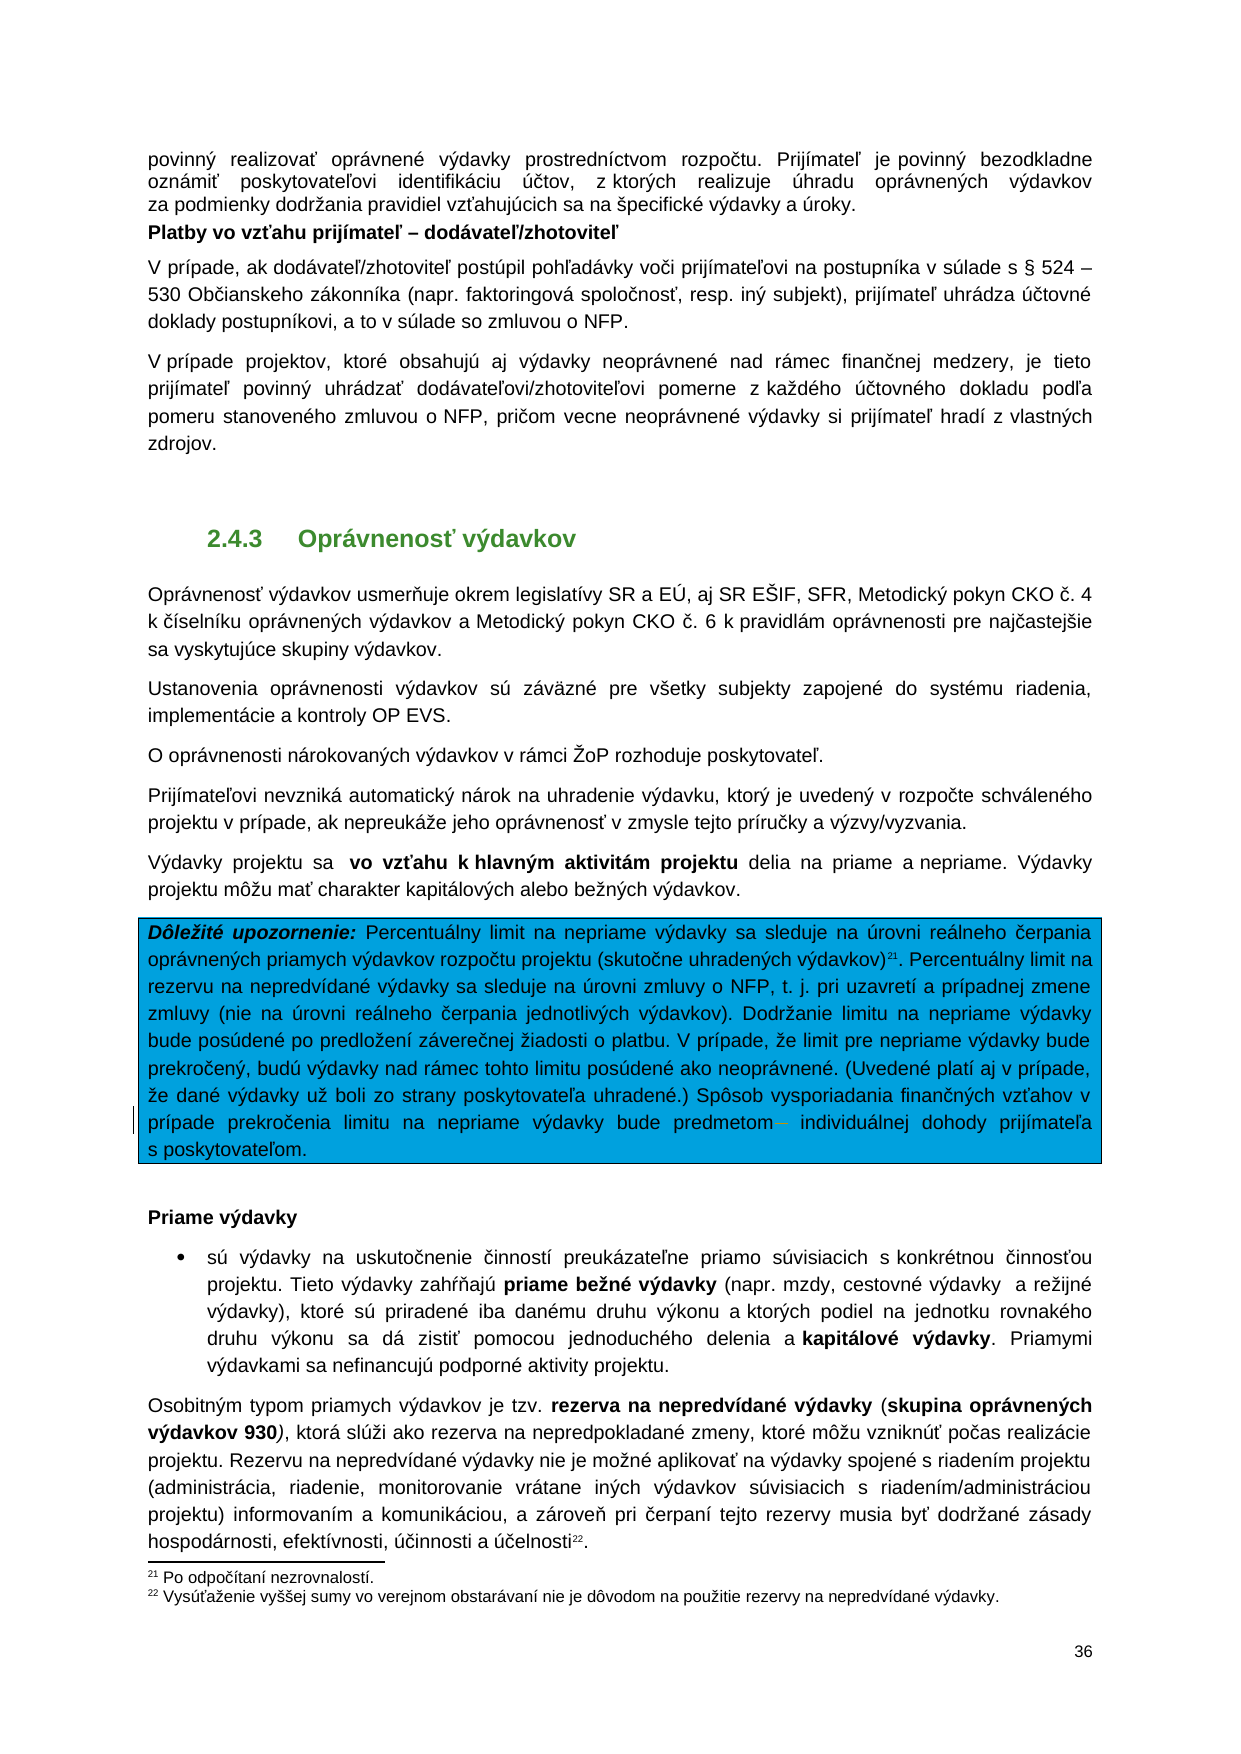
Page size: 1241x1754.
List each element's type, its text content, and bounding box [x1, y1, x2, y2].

text Oprávnenosť výdavkov usmerňuje okrem legislatívy SR a EÚ, aj SR EŠIF, SFR, Metodický pokyn CKO č. 4 k číselníku oprávnených výdavkov a Metodický pokyn CKO č. 6 k pravidlám oprávnenosti pre najčastejšie sa vyskytujúce skupiny výdavkov. [148, 583, 1092, 660]
text Osobitným typom priamych výdavkov je tzv. rezerva na nepredvídané výdavky (skupina oprávnených výdavkov 930), ktorá slúži ako rezerva na nepredpokladané zmeny, ktoré môžu vzniknúť počas realizácie projektu. Rezervu na nepredvídané výdavky nie je možné aplikovať na výdavky spojené s riadením projektu (administrácia, riadenie, monitorovanie vrátane iných výdavkov súvisiacich s riadením/administráciou projektu) informovaním a komunikáciou, a zároveň pri čerpaní tejto rezervy musia byť dodržané zásady hospodárnosti, efektívnosti, účinnosti a účelnosti. [148, 1394, 1092, 1553]
text O oprávnenosti nárokovaných výdavkov v rámci ŽoP rozhoduje poskytovateľ. [148, 744, 1092, 767]
text Platby vo vzťahu prijímateľ – dodávateľ/zhotoviteľ [148, 221, 1092, 243]
text Prijímateľovi nevzniká automatický nárok na uhradenie výdavku, ktorý je uvedený v rozpočte schváleného projektu v prípade, ak nepreukáže jeho oprávnenosť v zmysle tejto príručky a výzvy/vyzvania. [148, 784, 1092, 833]
subtitle Oprávnenosť výdavkov [207, 523, 1092, 552]
text Výdavky projektu sa vo vzťahu k hlavným aktivitám projektu delia na priame a nepriame. Výdavky projektu môžu mať charakter kapitálových alebo bežných výdavkov. [148, 851, 1092, 900]
text sú výdavky na uskutočnenie činností preukázateľne priamo súvisiacich s konkrétnou činnosťou projektu. Tieto výdavky zahŕňajú priame bežné výdavky (napr. mzdy, cestovné výdavky a režijné výdavky), ktoré sú priradené iba danému druhu výkonu a ktorých podiel na jednotku rovnakého druhu výkonu sa dá zistiť pomocou jednoduchého delenia a kapitálové výdavky. Priamymi výdavkami sa nefinancujú podporné aktivity projektu. [177, 1246, 1092, 1377]
text Ustanovenia oprávnenosti výdavkov sú záväzné pre všetky subjekty zapojené do systému riadenia, implementácie a kontroly OP EVS. [148, 677, 1092, 727]
text V prípade projektov, ktoré obsahujú aj výdavky neoprávnené nad rámec finančnej medzery, je tieto prijímateľ povinný uhrádzať dodávateľovi/zhotoviteľovi pomerne z každého účtovného dokladu podľa pomeru stanoveného zmluvou o NFP, pričom vecne neoprávnené výdavky si prijímateľ hradí z vlastných zdrojov. [148, 350, 1092, 454]
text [148, 148, 1092, 216]
text Dôležité upozornenie: Percentuálny limit na nepriame výdavky sa sleduje na úrovni reálneho čerpania oprávnených priamych výdavkov rozpočtu projektu (skutočne uhradených výdavkov). Percentuálny limit na rezervu na nepredvídané výdavky sa sleduje na úrovni zmluvy o NFP, t. j. pri uzavretí a prípadnej zmene zmluvy (nie na úrovni reálneho čerpania jednotlivých výdavkov). Dodržanie limitu na nepriame výdavky bude posúdené po predložení záverečnej žiadosti o platbu. V prípade, že limit pre nepriame výdavky bude prekročený, budú výdavky nad rámec tohto limitu posúdené ako neoprávnené. (Uvedené platí aj v prípade, že dané výdavky už boli zo strany poskytovateľa uhradené.) Spôsob vysporiadania finančných vzťahov v prípade prekročenia limitu na nepriame výdavky bude predmetom individuálnej dohody prijímateľa s poskytovateľom. [139, 919, 1101, 1163]
text Priame výdavky [148, 1206, 1092, 1228]
text V prípade, ak dodávateľ/zhotoviteľ postúpil pohľadávky voči prijímateľovi na postupníka v súlade s § 524 – 530 Občianskeho zákonníka (napr. faktoringová spoločnosť, resp. iný subjekt), prijímateľ uhrádza účtovné doklady postupníkovi, a to v súlade so zmluvou o NFP. [148, 256, 1092, 333]
